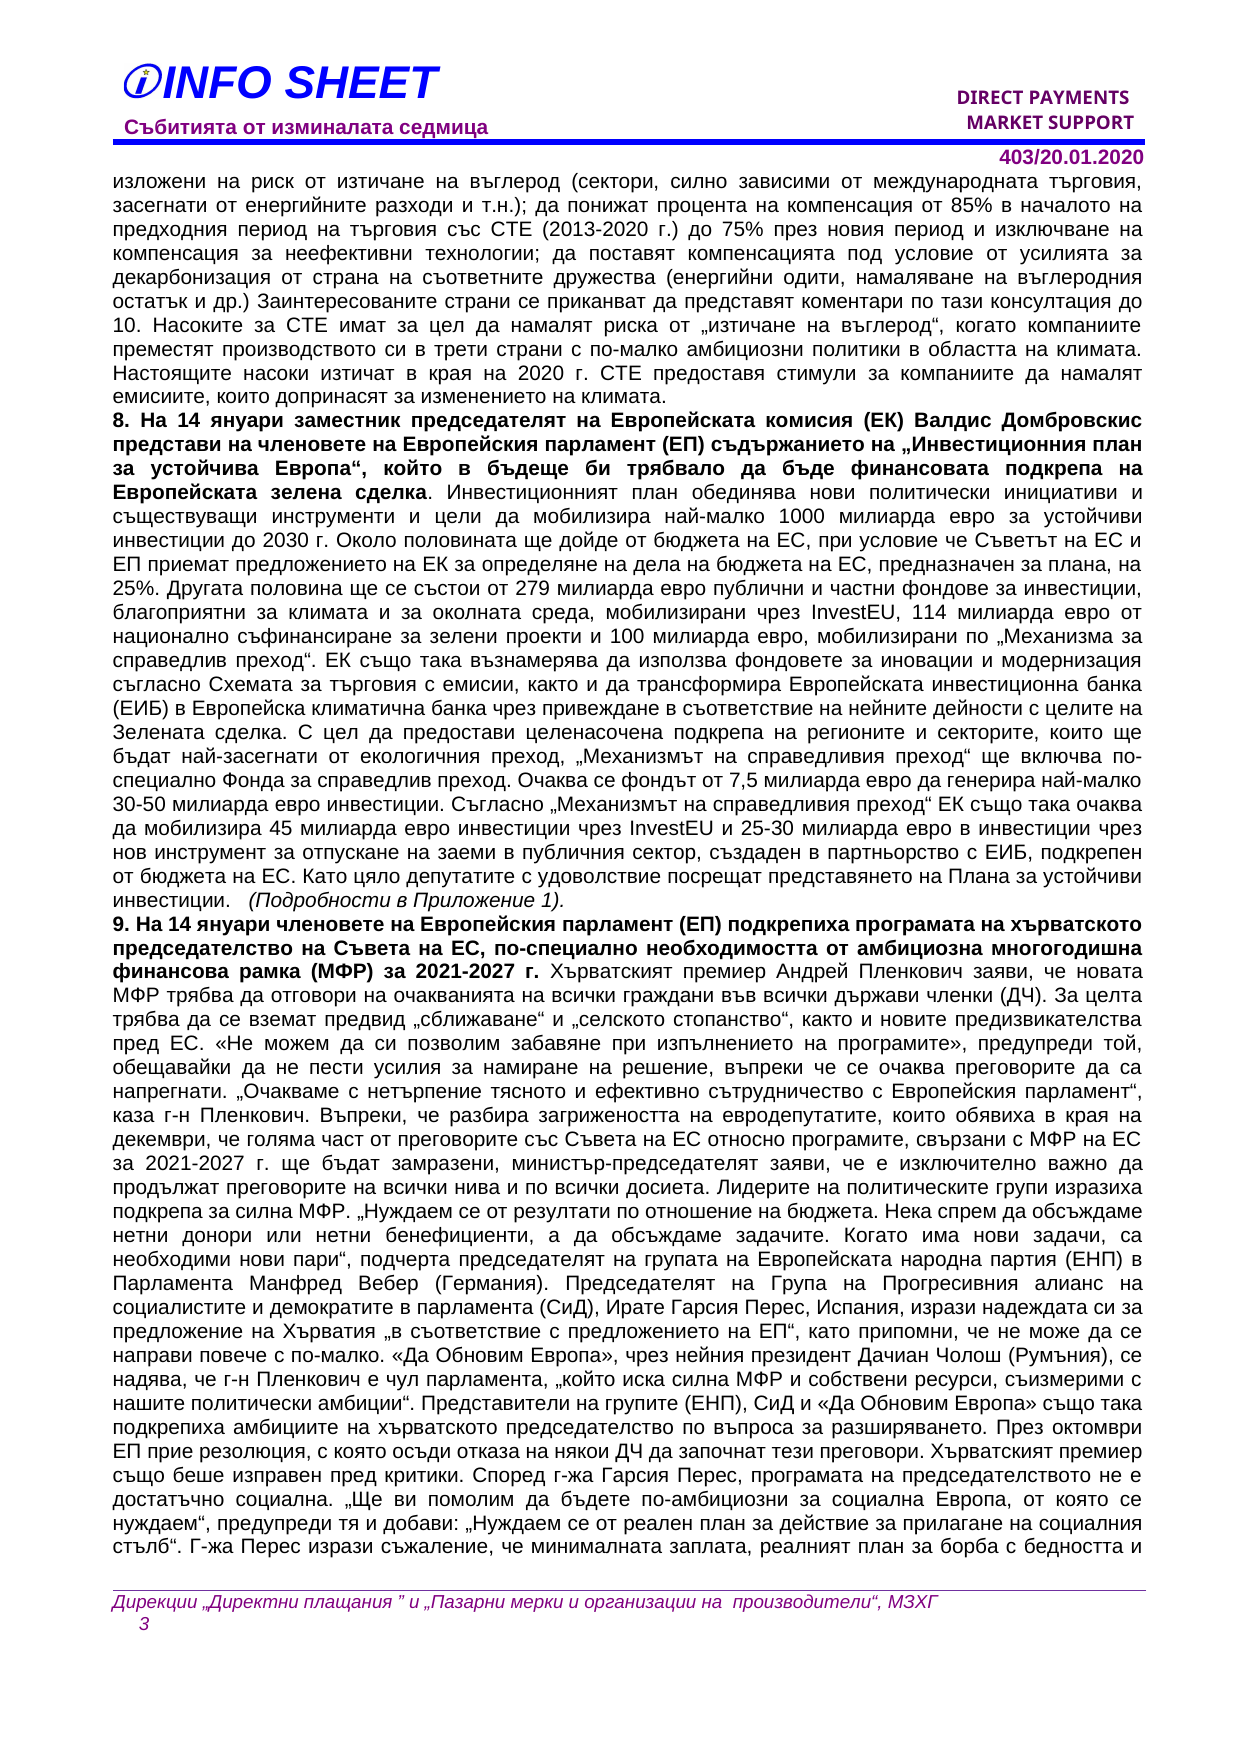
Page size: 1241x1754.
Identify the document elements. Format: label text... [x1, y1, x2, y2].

picture [123, 63, 163, 99]
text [112, 911, 1144, 1558]
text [112, 169, 1144, 408]
text 8. На 14 януари заместник председателят на Европейската комисия (ЕК) Валдис Домбровскис представи на членовете на Европейския парламент (ЕП) съдържанието на „Инвестиционния план за устойчива Европа“, който в бъдеще би трябвало да бъде финансовата подкрепа на Европейската зелена сделка. Инвестиционният план обединява нови политически инициативи и съществуващи инструменти и цели да мобилизира най-малко 1000 милиарда евро за устойчиви инвестиции до 2030 г. Около половината ще дойде от бюджета на ЕС, при условие че Съветът на ЕС и ЕП приемат предложението на ЕК за определяне на дела на бюджета на ЕС, предназначен за плана, на 25%. Другата половина ще се състои от 279 милиарда евро публични и частни фондове за инвестиции, благоприятни за климата и за околната среда, мобилизирани чрез InvestEU, 114 милиарда евро от национално съфинансиране за зелени проекти и 100 милиарда евро, мобилизирани по „Механизма за справедлив преход“. ЕК също така възнамерява да използва фондовете за иновации и модернизация съгласно Схемата за търговия с емисии, както и да трансформира Европейската инвестиционна банка (ЕИБ) в Европейска климатична банка чрез привеждане в съответствие на нейните дейности с целите на Зелената сделка. С цел да предостави целенасочена подкрепа на регионите и секторите, които ще бъдат най-засегнати от екологичния преход, „Механизмът на справедливия преход“ ще включва по-специално Фонда за справедлив преход. Очаква се фондът от 7,5 милиарда евро да генерира най-малко 30-50 милиарда евро инвестиции. Съгласно „Механизмът на справедливия преход“ ЕК също така очаква да мобилизира 45 милиарда евро инвестиции чрез InvestEU и 25-30 милиарда евро в инвестиции чрез нов инструмент за отпускане на заеми в публичния сектор, създаден в партньорство с ЕИБ, подкрепен от бюджета на ЕС. Като цяло депутатите с удоволствие посрещат представянето на Плана за устойчиви инвестиции. (Подробности в Приложение 1). [112, 408, 1144, 911]
